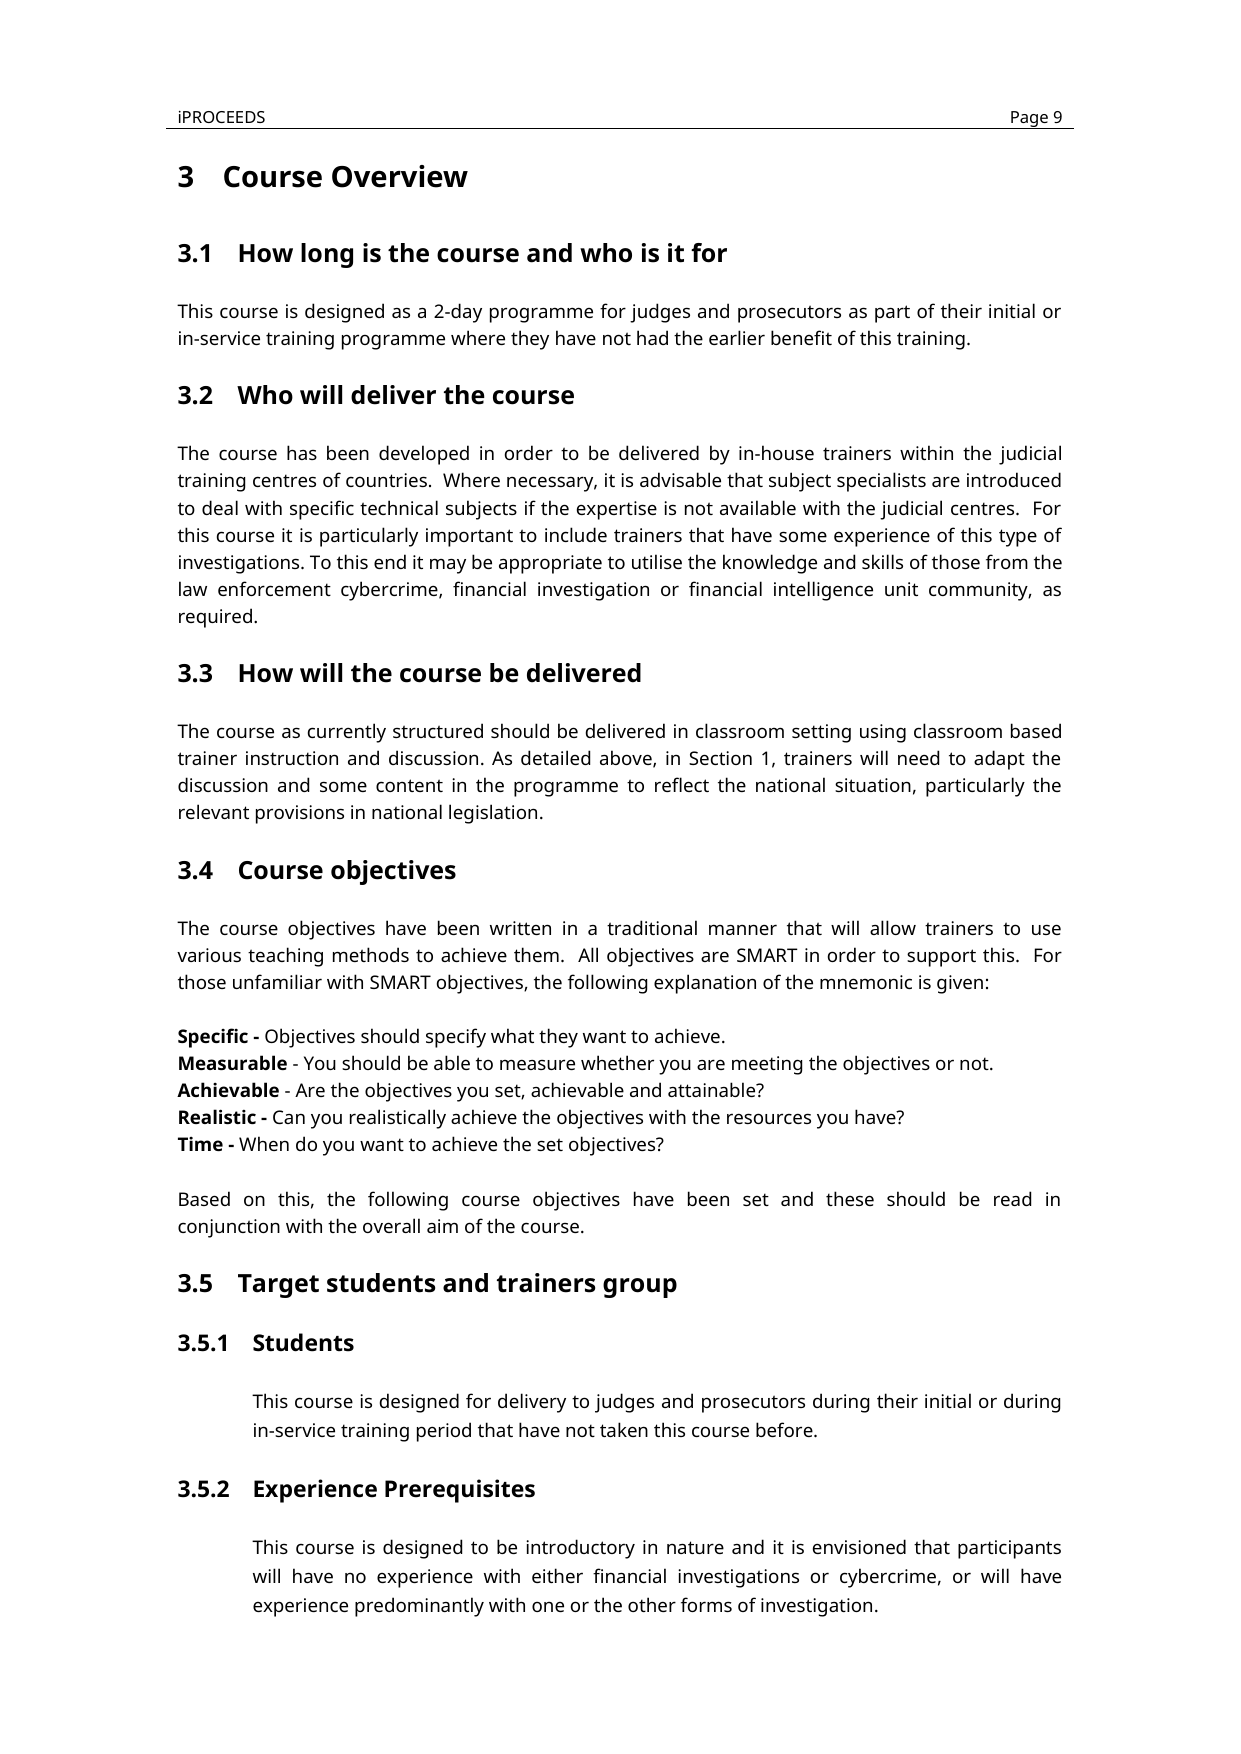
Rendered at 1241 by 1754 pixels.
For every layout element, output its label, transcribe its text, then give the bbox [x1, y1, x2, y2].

text Based on this, the following course objectives have been set and these should be read in conjunction with the overall aim of the course. [177, 1184, 1063, 1238]
text How long is the course and who is it for [177, 236, 1063, 269]
text This course is designed as a 2-day programme for judges and prosecutors as part of their initial or in-service training programme where they have not had the earlier benefit of this training. [177, 297, 1063, 351]
text Course objectives [177, 852, 1063, 886]
text Realistic - Can you realistically achieve the objectives with the resources you have? [177, 1103, 1063, 1130]
text Achievable - Are the objectives you set, achievable and attainable? [177, 1076, 1063, 1103]
text Measurable - You should be able to measure whether you are meeting the objectives or not. [177, 1049, 1063, 1076]
subtitle Experience Prerequisites [177, 1472, 1063, 1504]
text The course objectives have been written in a traditional manner that will allow trainers to use various teaching methods to achieve them. All objectives are SMART in order to support this. For those unfamiliar with SMART objectives, the following explanation of the mnemonic is given: [177, 913, 1063, 995]
subtitle Course Overview [177, 156, 1063, 196]
text The course has been developed in order to be delivered by in-house trainers within the judicial training centres of countries. Where necessary, it is advisable that subject specialists are introduced to deal with specific technical subjects if the expertise is not available with the judicial centres. For this course it is particularly important to include trainers that have some experience of this type of investigations. To this end it may be appropriate to utilise the knowledge and skills of those from the law enforcement cybercrime, financial investigation or financial intelligence unit community, as required. [177, 439, 1063, 629]
text How will the course be delivered [177, 656, 1063, 690]
text This course is designed for delivery to judges and prosecutors during their initial or during in-service training period that have not taken this course before. [252, 1385, 1063, 1443]
text This course is designed to be introductory in nature and it is envisioned that participants will have no experience with either financial investigations or cybercrime, or will have experience predominantly with one or the other forms of investigation. [252, 1531, 1063, 1618]
text Target students and trainers group [177, 1266, 1063, 1299]
text Time - When do you want to achieve the set objectives? [177, 1130, 1063, 1157]
text Who will deliver the course [177, 378, 1063, 412]
subtitle Students [177, 1327, 1063, 1358]
text Specific - Objectives should specify what they want to achieve. [177, 1022, 1063, 1049]
text The course as currently structured should be delivered in classroom setting using classroom based trainer instruction and discussion. As detailed above, in Section 1, trainers will need to adapt the discussion and some content in the programme to reflect the national situation, particularly the relevant provisions in national legislation. [177, 717, 1063, 825]
